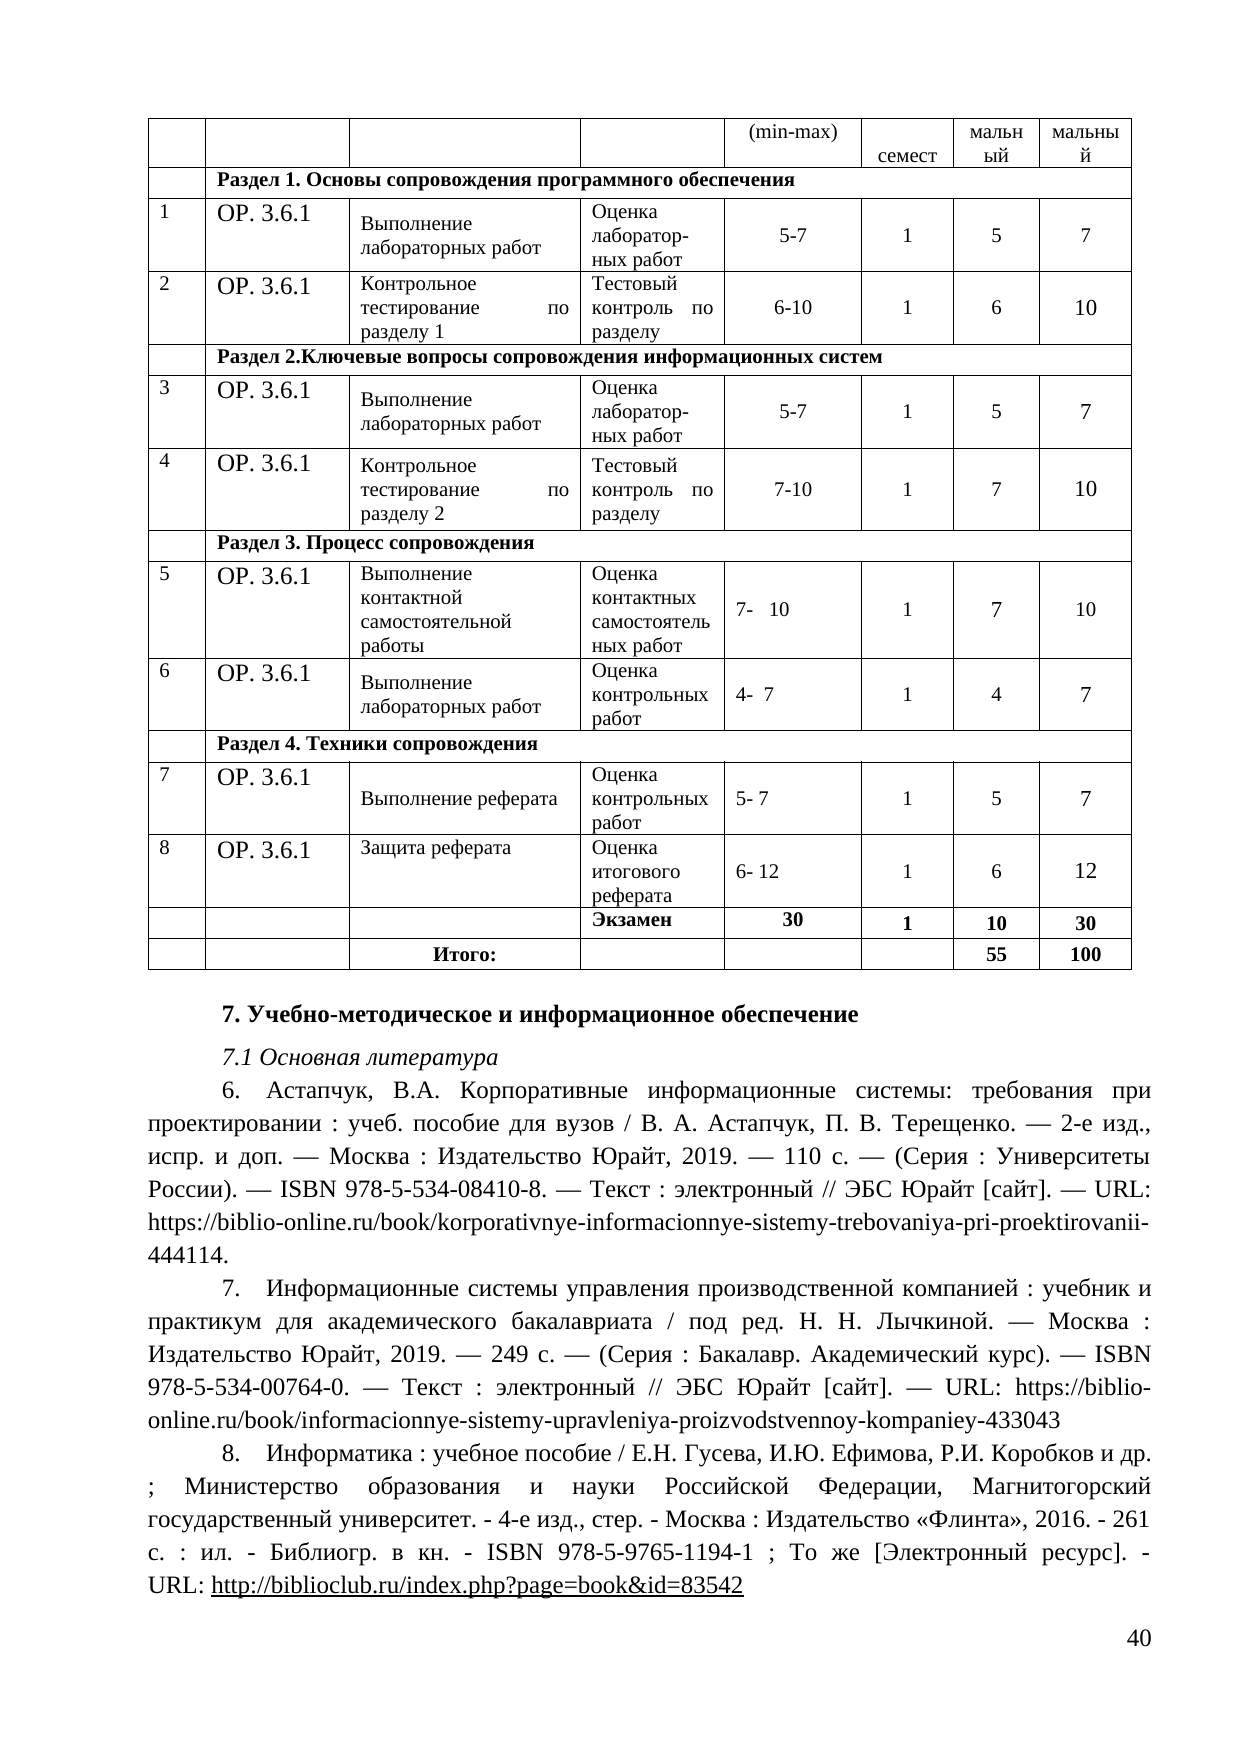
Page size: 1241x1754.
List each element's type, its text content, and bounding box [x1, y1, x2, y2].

table_cell Оценка контактных самостоятельных работ [581, 562, 724, 657]
table_cell [149, 731, 205, 761]
table_cell 7 [1040, 659, 1131, 730]
table_cell 30 [1040, 908, 1131, 938]
table_cell 12 [1040, 835, 1131, 907]
table_cell Раздел 3. Процесс сопровождения [206, 531, 1131, 561]
table_cell Оценка лаборатор-ных работ [581, 376, 724, 447]
table_cell 1 [862, 272, 953, 343]
table_cell ОР. 3.6.1 [206, 272, 349, 343]
table_cell 4- 7 [725, 659, 861, 730]
table_cell 4 [954, 659, 1039, 730]
table_cell [149, 908, 205, 938]
table_cell 10 [1040, 449, 1131, 529]
text 7.1 Основная литература [148, 1042, 1152, 1071]
table_cell Раздел 2.Ключевые вопросы сопровождения информационных систем [206, 345, 1131, 375]
table_cell 1 [862, 562, 953, 657]
list Астапчук, В.А. Корпоративные информационные системы: требования при проектировании : учеб. пособие для вузов / В. А. Астапчук, П. В. Терещенко. — 2-е изд., испр. и доп. — Москва : Издательство Юрайт, 2019. — 110 с. — (Серия : Университеты России). — ISBN 978-5-534-08410-8. — Текст : электронный // ЭБС Юрайт [сайт]. — URL: https://biblio-online.ru/book/korporativnye-informacionnye-sistemy-trebovaniya-pri-proektirovanii-444114. [148, 1075, 1152, 1269]
table_cell 6 [954, 272, 1039, 343]
table_cell 1 [862, 449, 953, 529]
table_cell 7 [954, 562, 1039, 657]
table_cell Выполнение лабораторных работ [350, 659, 580, 730]
table_cell [862, 939, 953, 969]
table_cell Оценка контрольных работ [581, 763, 724, 834]
table_cell Оценка контрольных работ [581, 659, 724, 730]
table_cell ОР. 3.6.1 [206, 562, 349, 657]
table_cell Раздел 4. Техники сопровождения [206, 731, 1131, 761]
table_cell ОР. 3.6.1 [206, 199, 349, 271]
table_cell 7 [1040, 376, 1131, 447]
table_cell [149, 939, 205, 969]
table_cell 10 [954, 908, 1039, 938]
table_cell ОР. 3.6.1 [206, 763, 349, 834]
table_cell Выполнение реферата [350, 763, 580, 834]
table_cell [149, 168, 205, 198]
table_cell [581, 939, 724, 969]
table_cell 7-10 [725, 449, 861, 529]
table_cell 7 [1040, 763, 1131, 834]
table_cell 5-7 [725, 376, 861, 447]
table_cell 30 [725, 908, 861, 938]
table_cell 7 [954, 449, 1039, 529]
table_cell 6 [954, 835, 1039, 907]
table_cell Максимальный [1040, 119, 1131, 167]
table_cell 5- 7 [725, 763, 861, 834]
table_cell 8 [149, 835, 205, 907]
table_cell Выполнение контактной самостоятельной работы [350, 562, 580, 657]
table_cell Выполнение лабораторных работ [350, 199, 580, 271]
table_cell Тестовый контроль по разделу [581, 449, 724, 529]
table_cell Выполнение лабораторных работ [350, 376, 580, 447]
table_cell [149, 531, 205, 561]
table_cell [149, 345, 205, 375]
table_cell 55 [954, 939, 1039, 969]
table_cell 1 [862, 763, 953, 834]
table_cell Контрольное тестирование по разделу 2 [350, 449, 580, 529]
table_cell Минимальный [954, 119, 1039, 167]
table_cell [206, 939, 349, 969]
table_cell Контрольное тестирование по разделу 1 [350, 272, 580, 343]
table_cell Оценка лаборатор-ных работ [581, 199, 724, 271]
table_cell ОР. 3.6.1 [206, 376, 349, 447]
table_cell 4 [149, 449, 205, 529]
table_cell 2 [149, 272, 205, 343]
table_cell 3 [149, 376, 205, 447]
table_cell Тестовый контроль по разделу [581, 272, 724, 343]
table_cell 5-7 [725, 199, 861, 271]
table_cell ОР. 3.6.1 [206, 835, 349, 907]
table_cell Экзамен [581, 908, 724, 938]
table_cell 5 [954, 763, 1039, 834]
text 7. Учебно-методическое и информационное обеспечение [148, 999, 1152, 1027]
table_cell 1 [862, 376, 953, 447]
table_cell Оценка итогового реферата [581, 835, 724, 907]
table_cell 1 [862, 908, 953, 938]
table_cell 1 [862, 199, 953, 271]
list Информатика : учебное пособие / Е.Н. Гусева, И.Ю. Ефимова, Р.И. Коробков и др. ; Министерство образования и науки Российской Федерации, Магнитогорский государственный университет. - 4-е изд., стер. - Москва : Издательство «Флинта», 2016. - 261 с. : ил. - Библиогр. в кн. - ISBN 978-5-9765-1194-1 ; То же [Электронный ресурс]. - URL: http://biblioclub.ru/index.php?page=book&id=83542 [148, 1438, 1152, 1599]
table_cell 6- 12 [725, 835, 861, 907]
table_cell [350, 908, 580, 938]
table_cell 10 [1040, 272, 1131, 343]
table_cell 6 [149, 659, 205, 730]
table_cell 1 [862, 659, 953, 730]
table_cell 10 [1040, 562, 1131, 657]
list Информационные системы управления производственной компанией : учебник и практикум для академического бакалавриата / под ред. Н. Н. Лычкиной. — Москва : Издательство Юрайт, 2019. — 249 с. — (Серия : Бакалавр. Академический курс). — ISBN 978-5-534-00764-0. — Текст : электронный // ЭБС Юрайт [сайт]. — URL: https://biblio-online.ru/book/informacionnye-sistemy-upravleniya-proizvodstvennoy-kompaniey-433043 [148, 1273, 1152, 1434]
table_cell Итого: [350, 939, 580, 969]
table_cell 1 [862, 835, 953, 907]
table_cell 100 [1040, 939, 1131, 969]
table_cell 1 [149, 199, 205, 271]
table_cell ОР. 3.6.1 [206, 449, 349, 529]
table_cell 5 [954, 199, 1039, 271]
table_cell ОР. 3.6.1 [206, 659, 349, 730]
table_cell 7- 10 [725, 562, 861, 657]
table_cell 7 [149, 763, 205, 834]
table_cell Раздел 1. Основы сопровождения программного обеспечения [206, 168, 1131, 198]
table_cell 5 [954, 376, 1039, 447]
table_cell 5 [149, 562, 205, 657]
table_cell [725, 939, 861, 969]
table_cell [206, 908, 349, 938]
table_cell 6-10 [725, 272, 861, 343]
table_cell 7 [1040, 199, 1131, 271]
table_cell Защита реферата [350, 835, 580, 907]
